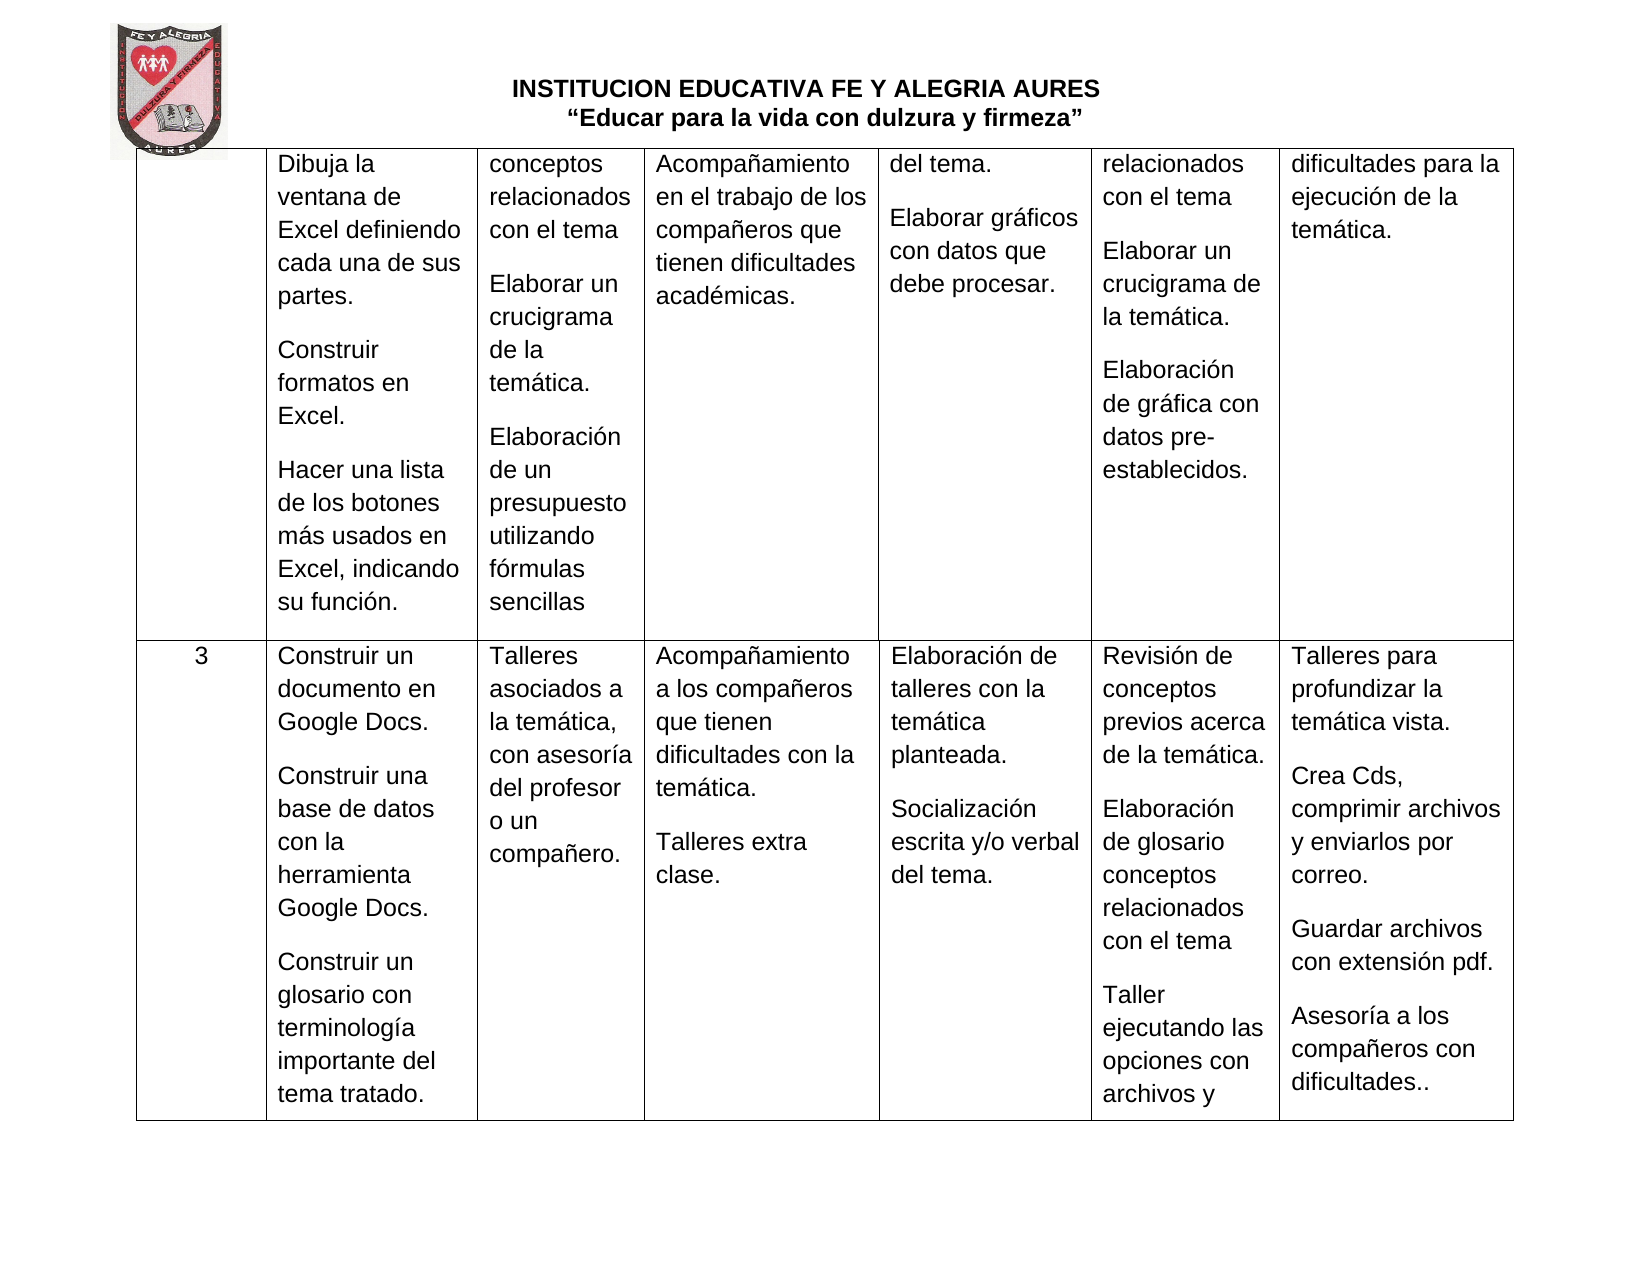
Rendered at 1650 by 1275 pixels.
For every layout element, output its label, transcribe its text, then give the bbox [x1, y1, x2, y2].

table_cell 2 [137, 149, 266, 640]
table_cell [880, 641, 1091, 1120]
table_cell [1092, 149, 1279, 640]
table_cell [267, 149, 477, 640]
picture [110, 23, 228, 160]
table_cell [478, 641, 644, 1120]
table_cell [1280, 149, 1513, 640]
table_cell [645, 641, 879, 1120]
table_cell 3 [137, 641, 266, 1120]
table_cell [267, 641, 477, 1120]
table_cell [645, 149, 878, 640]
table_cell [879, 149, 1091, 640]
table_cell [1092, 641, 1279, 1120]
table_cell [1280, 641, 1513, 1120]
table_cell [478, 149, 644, 640]
